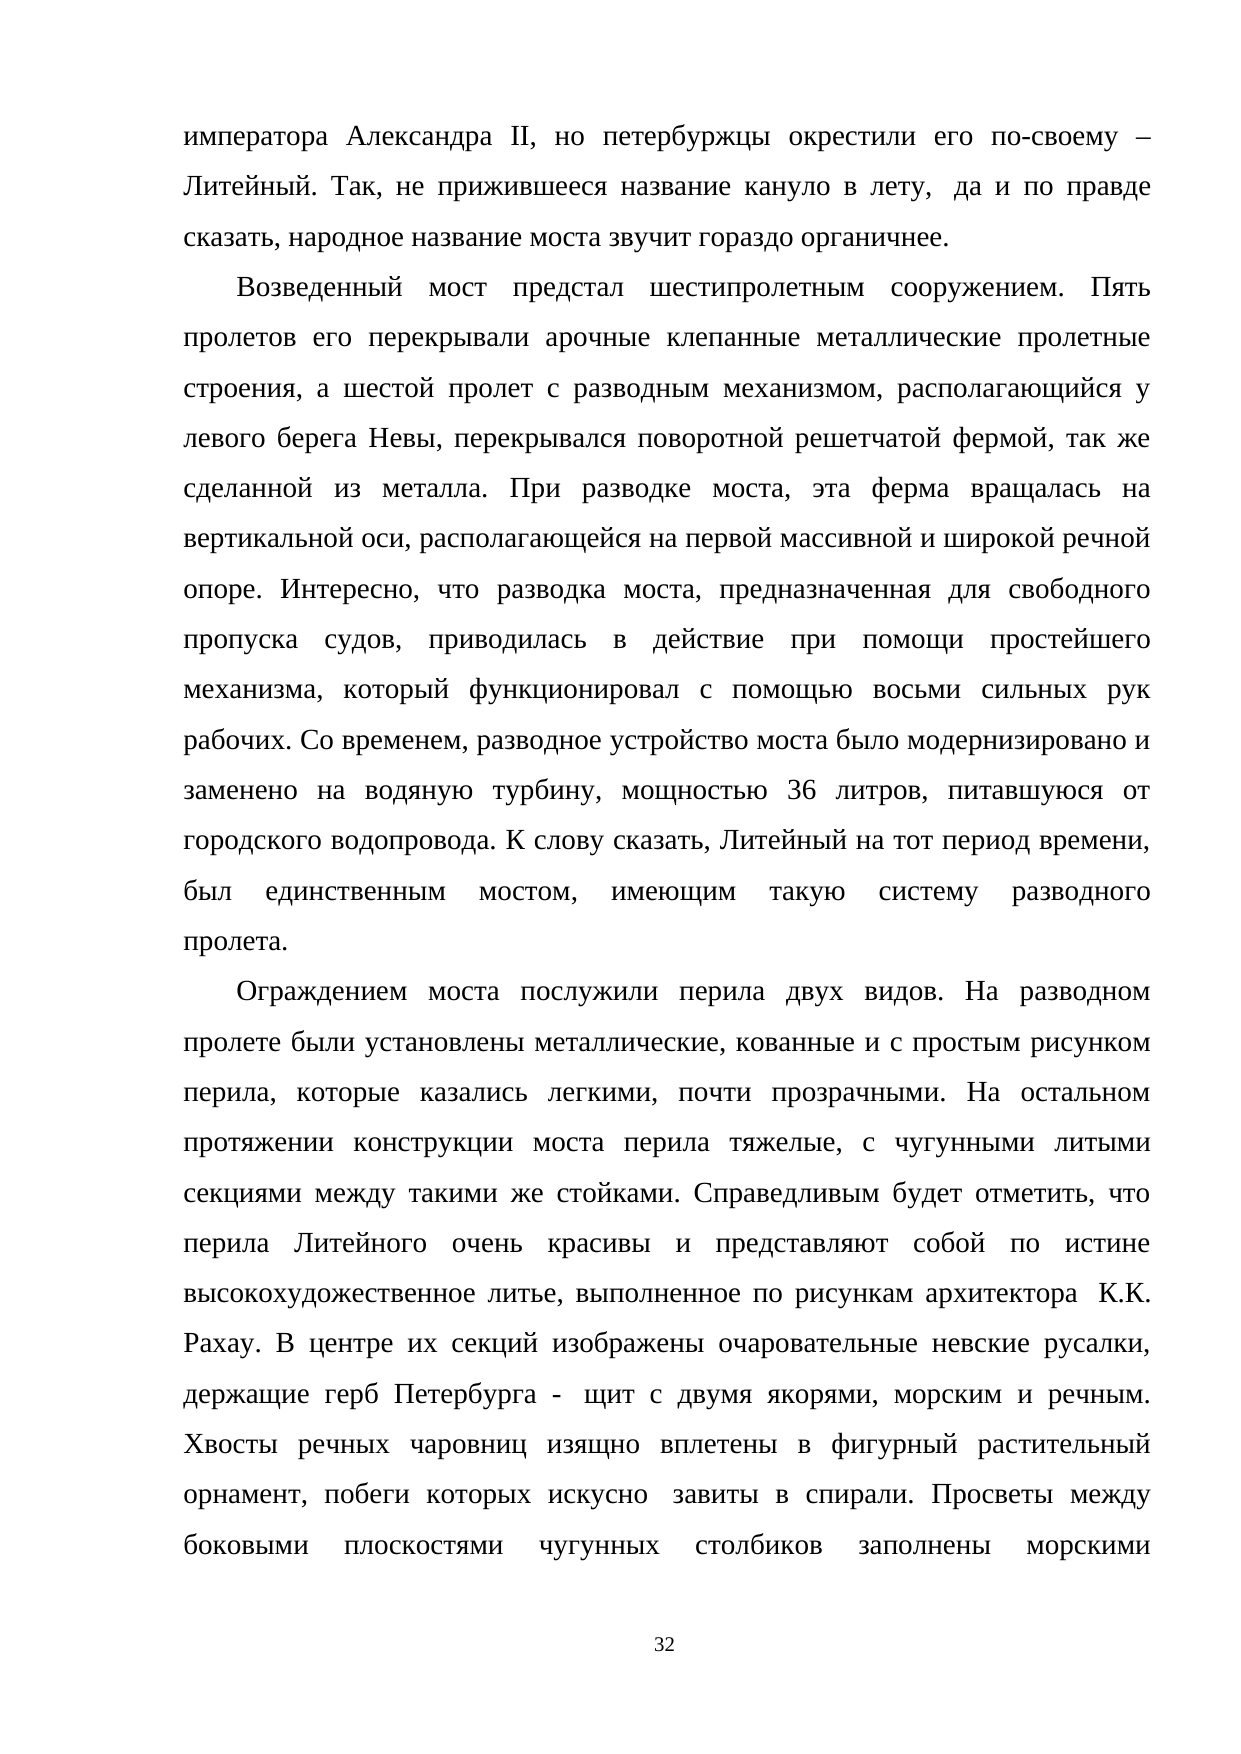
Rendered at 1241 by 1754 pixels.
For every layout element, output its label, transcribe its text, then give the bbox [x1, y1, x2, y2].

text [183, 973, 1152, 1560]
text Возведенный мост предстал шестипролетным сооружением. Пять пролетов его перекрывали арочные клепанные металлические пролетные строения, а шестой пролет с разводным механизмом, располагающийся у левого берега Невы, перекрывался поворотной решетчатой фермой, так же сделанной из металла. При разводке моста, эта ферма вращалась на вертикальной оси, располагающейся на первой массивной и широкой речной опоре. Интересно, что разводка моста, предназначенная для свободного пропуска судов, приводилась в действие при помощи простейшего механизма, который функционировал с помощью восьми сильных рук рабочих. Со временем, разводное устройство моста было модернизировано и заменено на водяную турбину, мощностью 36 литров, питавшуюся от городского водопровода. К слову сказать, Литейный на тот период времени, был единственным мостом, имеющим такую систему разводного пролета. [183, 269, 1152, 957]
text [183, 118, 1152, 252]
